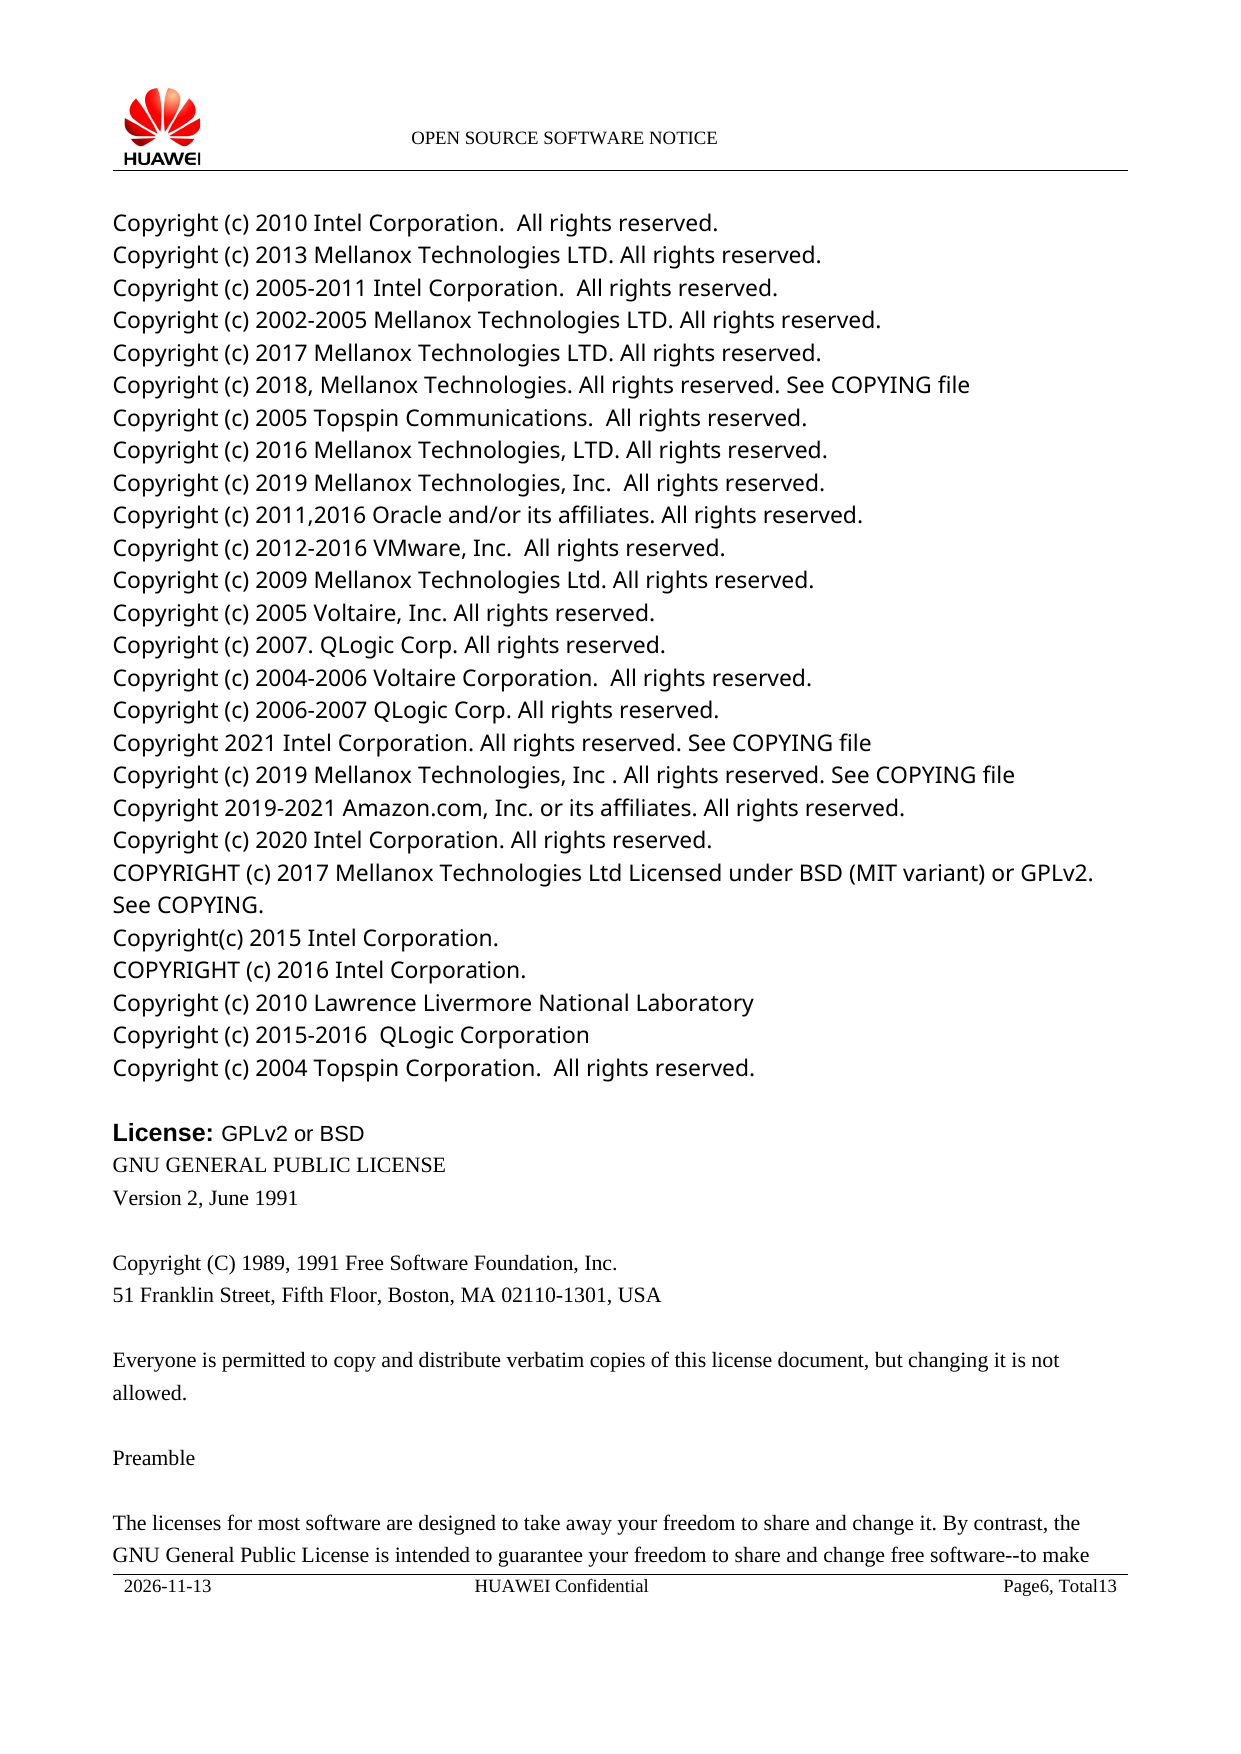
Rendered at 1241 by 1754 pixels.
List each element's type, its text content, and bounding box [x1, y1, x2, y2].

text License: GPLv2 or BSD [112, 1116, 1128, 1149]
picture [124, 88, 201, 165]
